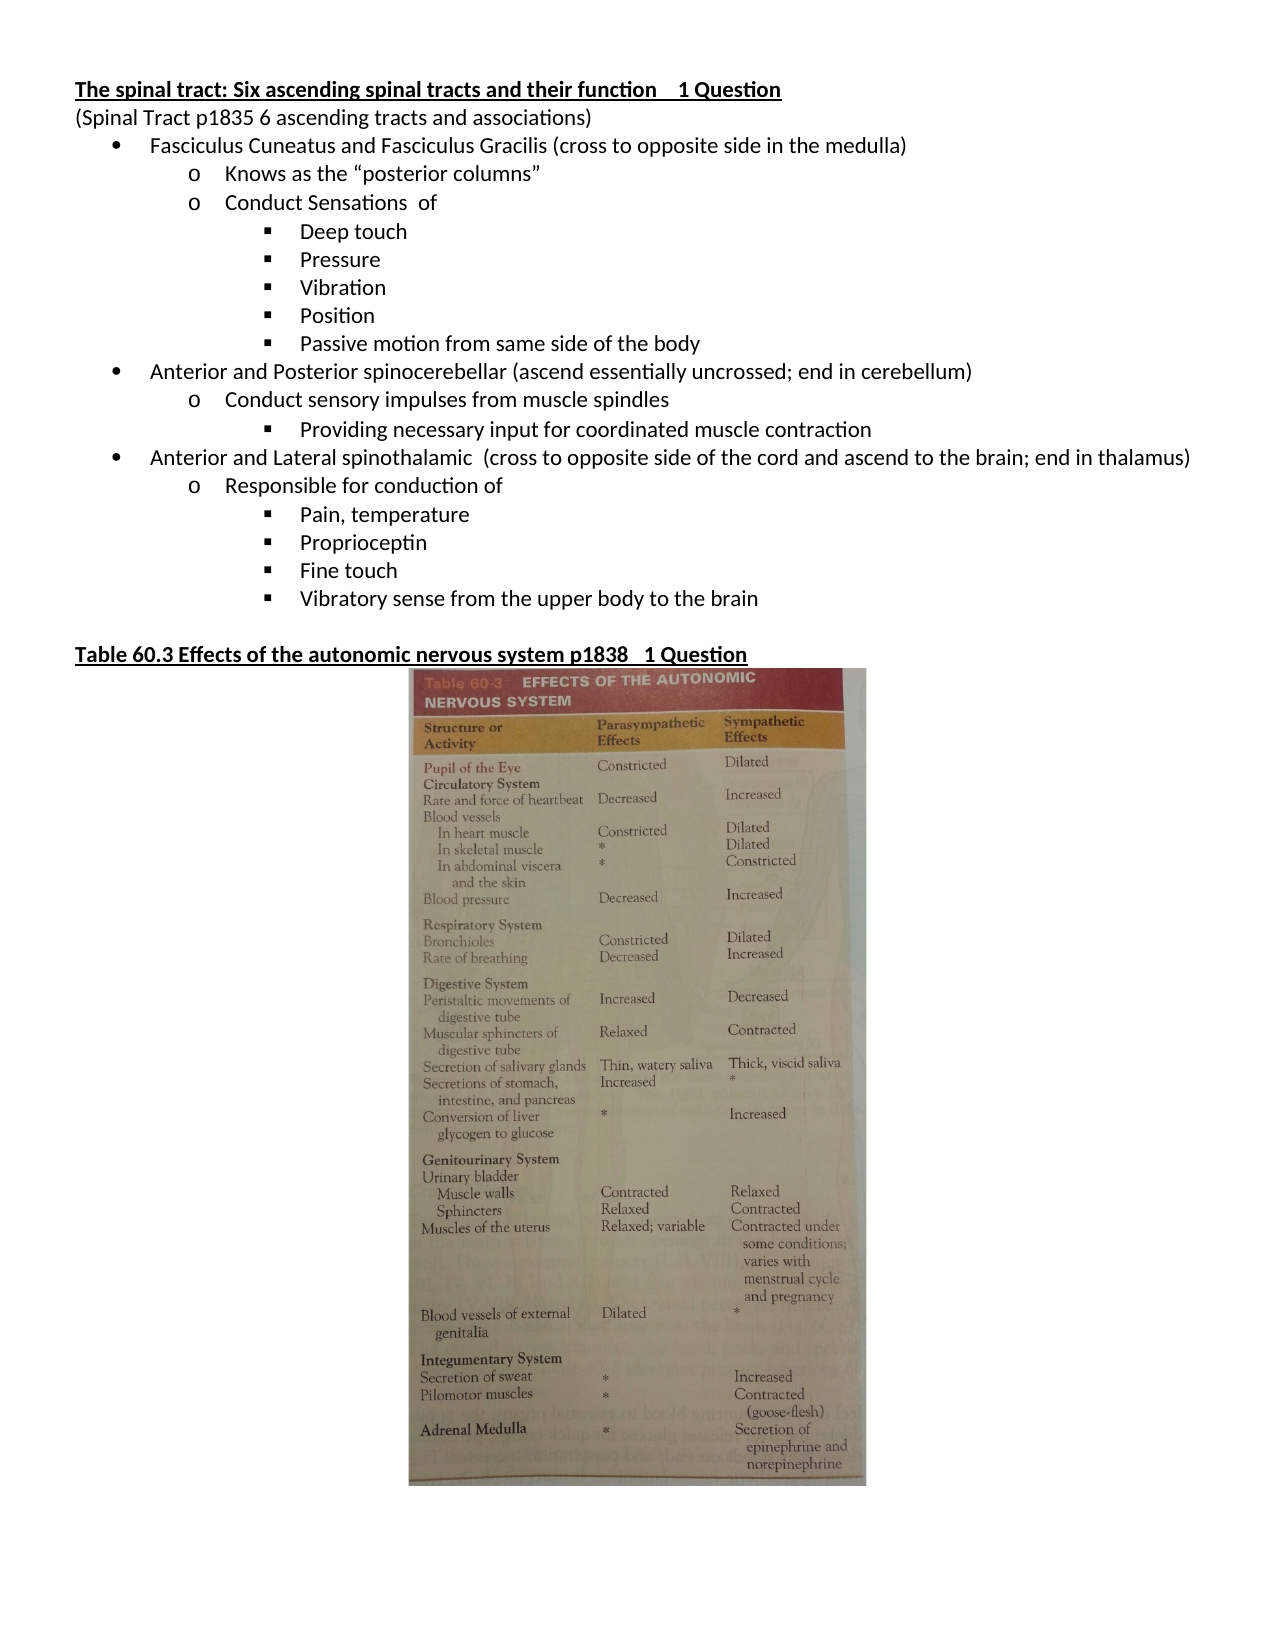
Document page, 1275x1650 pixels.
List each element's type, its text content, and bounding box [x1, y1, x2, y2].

list Pain, temperature [262, 500, 1200, 528]
list Position [262, 301, 1200, 329]
list Anterior and Posterior spinocerebellar (ascend essentially uncrossed; end in cerebellum) [112, 357, 1200, 386]
list Knows as the “posterior columns” [187, 159, 1200, 188]
list Proprioceptin [262, 528, 1200, 556]
list Providing necessary input for coordinated muscle contraction [262, 415, 1200, 443]
text Table 60.3 Effects of the autonomic nervous system p1838 1 Question [75, 640, 1200, 668]
text The spinal tract: Six ascending spinal tracts and their function 1 Question [75, 75, 1200, 103]
list Vibration [262, 273, 1200, 301]
list Fine touch [262, 556, 1200, 584]
list Pressure [262, 245, 1200, 273]
list Conduct sensory impulses from muscle spindles [187, 386, 1200, 415]
list Passive motion from same side of the body [262, 329, 1200, 357]
text (Spinal Tract p1835 6 ascending tracts and associations) [75, 103, 1200, 131]
list Fasciculus Cuneatus and Fasciculus Gracilis (cross to opposite side in the medulla) [112, 131, 1200, 159]
list Responsible for conduction of [187, 471, 1200, 500]
list Vibratory sense from the upper body to the brain [262, 584, 1200, 612]
picture [408, 668, 867, 1486]
list Conduct Sensations of [187, 188, 1200, 217]
list Anterior and Lateral spinothalamic (cross to opposite side of the cord and ascend to the brain; end in thalamus) [112, 443, 1200, 471]
list Deep touch [262, 217, 1200, 245]
